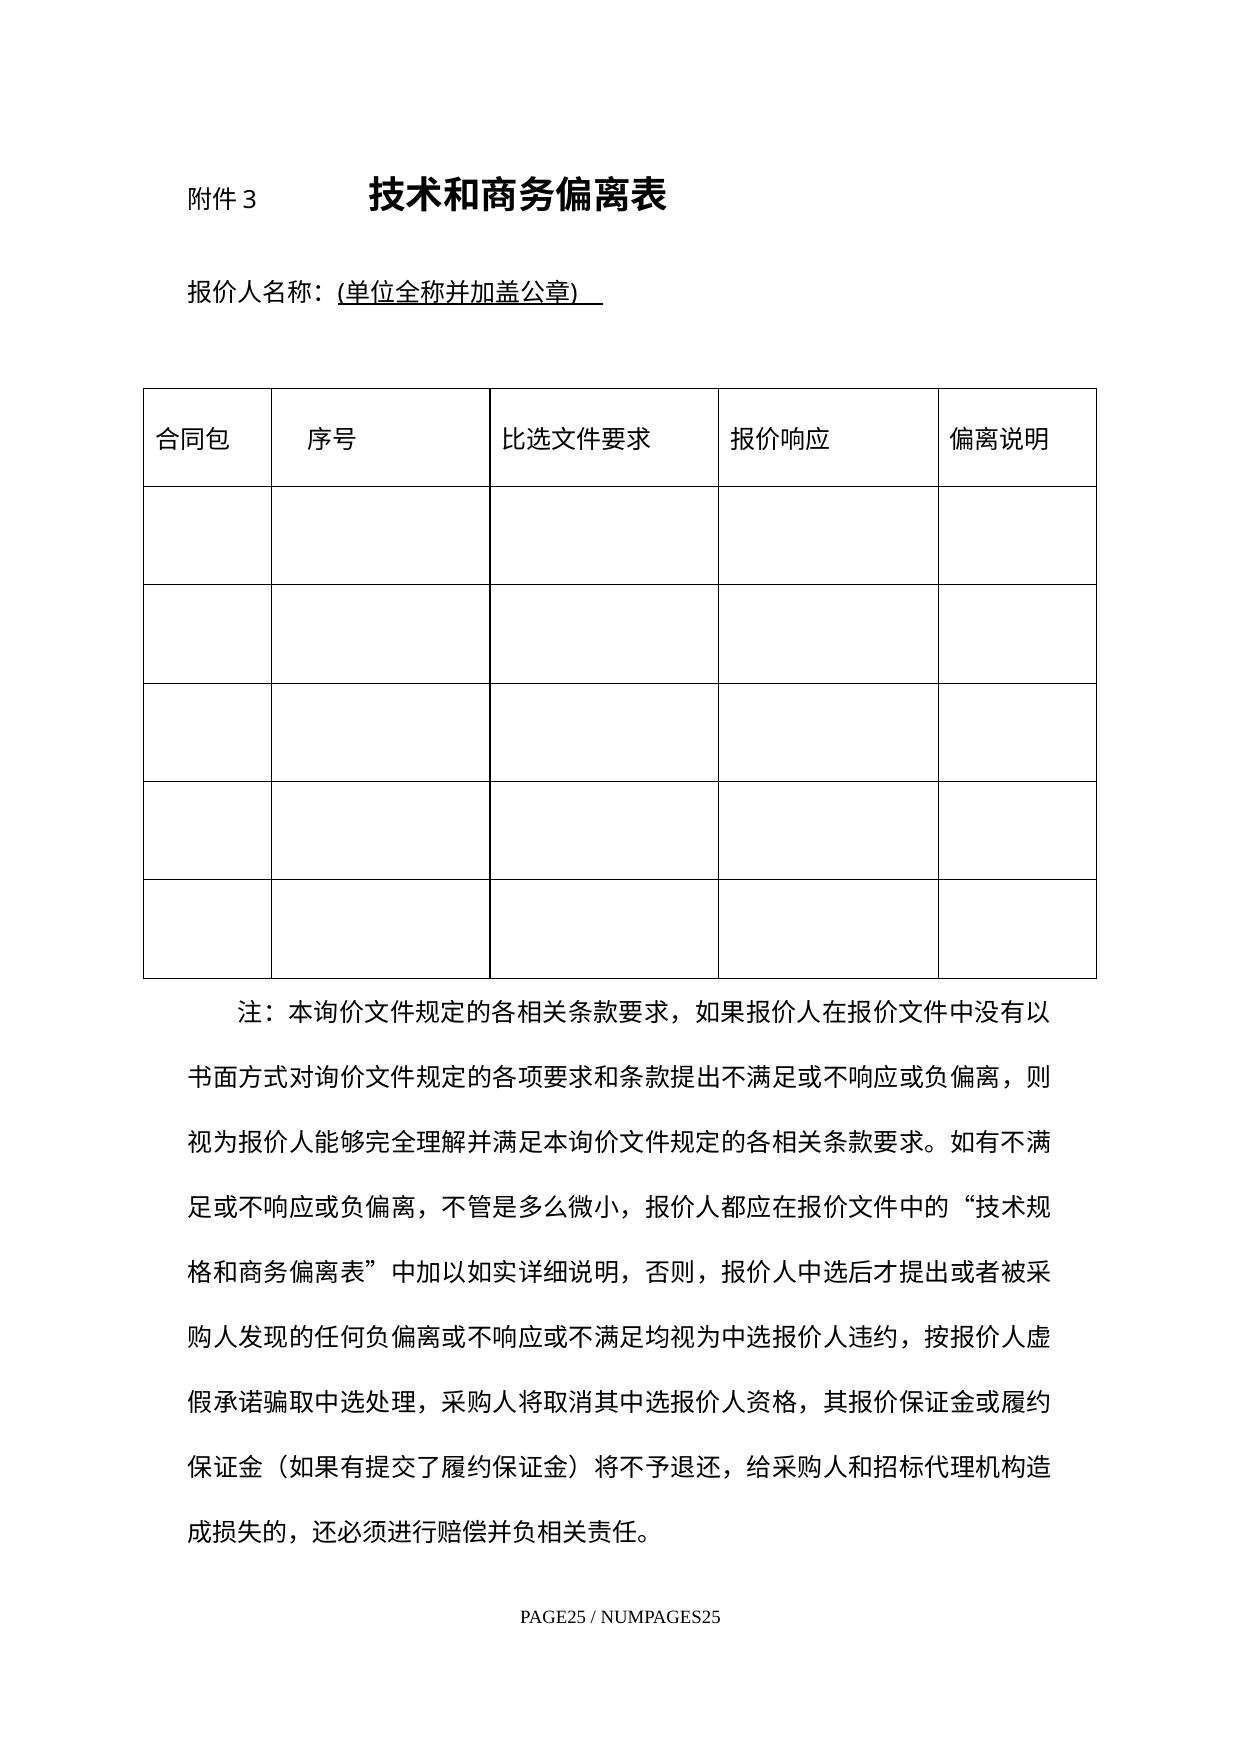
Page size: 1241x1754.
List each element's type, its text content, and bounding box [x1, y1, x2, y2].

table_cell [272, 782, 489, 879]
table_cell [144, 880, 271, 977]
table_cell [719, 585, 938, 682]
table_cell [491, 585, 718, 682]
table_cell [144, 684, 271, 781]
table_cell [491, 880, 718, 977]
text 报价人名称：(单位全称并加盖公章) [187, 258, 1053, 323]
table_cell [272, 585, 489, 682]
table_header 序号 [272, 389, 489, 486]
table_cell [939, 782, 1096, 879]
text 附件3 技术和商务偏离表 [187, 160, 1053, 225]
table_cell [491, 782, 718, 879]
table_cell [939, 684, 1096, 781]
table_cell [939, 585, 1096, 682]
table_cell [719, 880, 938, 977]
table_cell [719, 782, 938, 879]
text 注：本询价文件规定的各相关条款要求，如果报价人在报价文件中没有以书面方式对询价文件规定的各项要求和条款提出不满足或不响应或负偏离，则视为报价人能够完全理解并满足本询价文件规定的各相关条款要求。如有不满足或不响应或负偏离，不管是多么微小，报价人都应在报价文件中的“技术规格和商务偏离表”中加以如实详细说明，否则，报价人中选后才提出或者被采购人发现的任何负偏离或不响应或不满足均视为中选报价人违约，按报价人虚假承诺骗取中选处理，采购人将取消其中选报价人资格，其报价保证金或履约保证金（如果有提交了履约保证金）将不予退还，给采购人和招标代理机构造成损失的，还必须进行赔偿并负相关责任。 [187, 979, 1053, 1563]
table_cell [144, 782, 271, 879]
table_cell [144, 585, 271, 682]
table_header 合同包 [144, 389, 271, 486]
table_header 报价响应 [719, 389, 938, 486]
table_header 偏离说明 [939, 389, 1096, 486]
table_cell [719, 684, 938, 781]
table_cell [939, 487, 1096, 584]
table_header 比选文件要求 [491, 389, 718, 486]
table_cell [272, 487, 489, 584]
table_cell [719, 487, 938, 584]
table_cell [272, 684, 489, 781]
table_cell [939, 880, 1096, 977]
table_cell [491, 684, 718, 781]
table_cell [272, 880, 489, 977]
table_cell [144, 487, 271, 584]
table_cell [491, 487, 718, 584]
